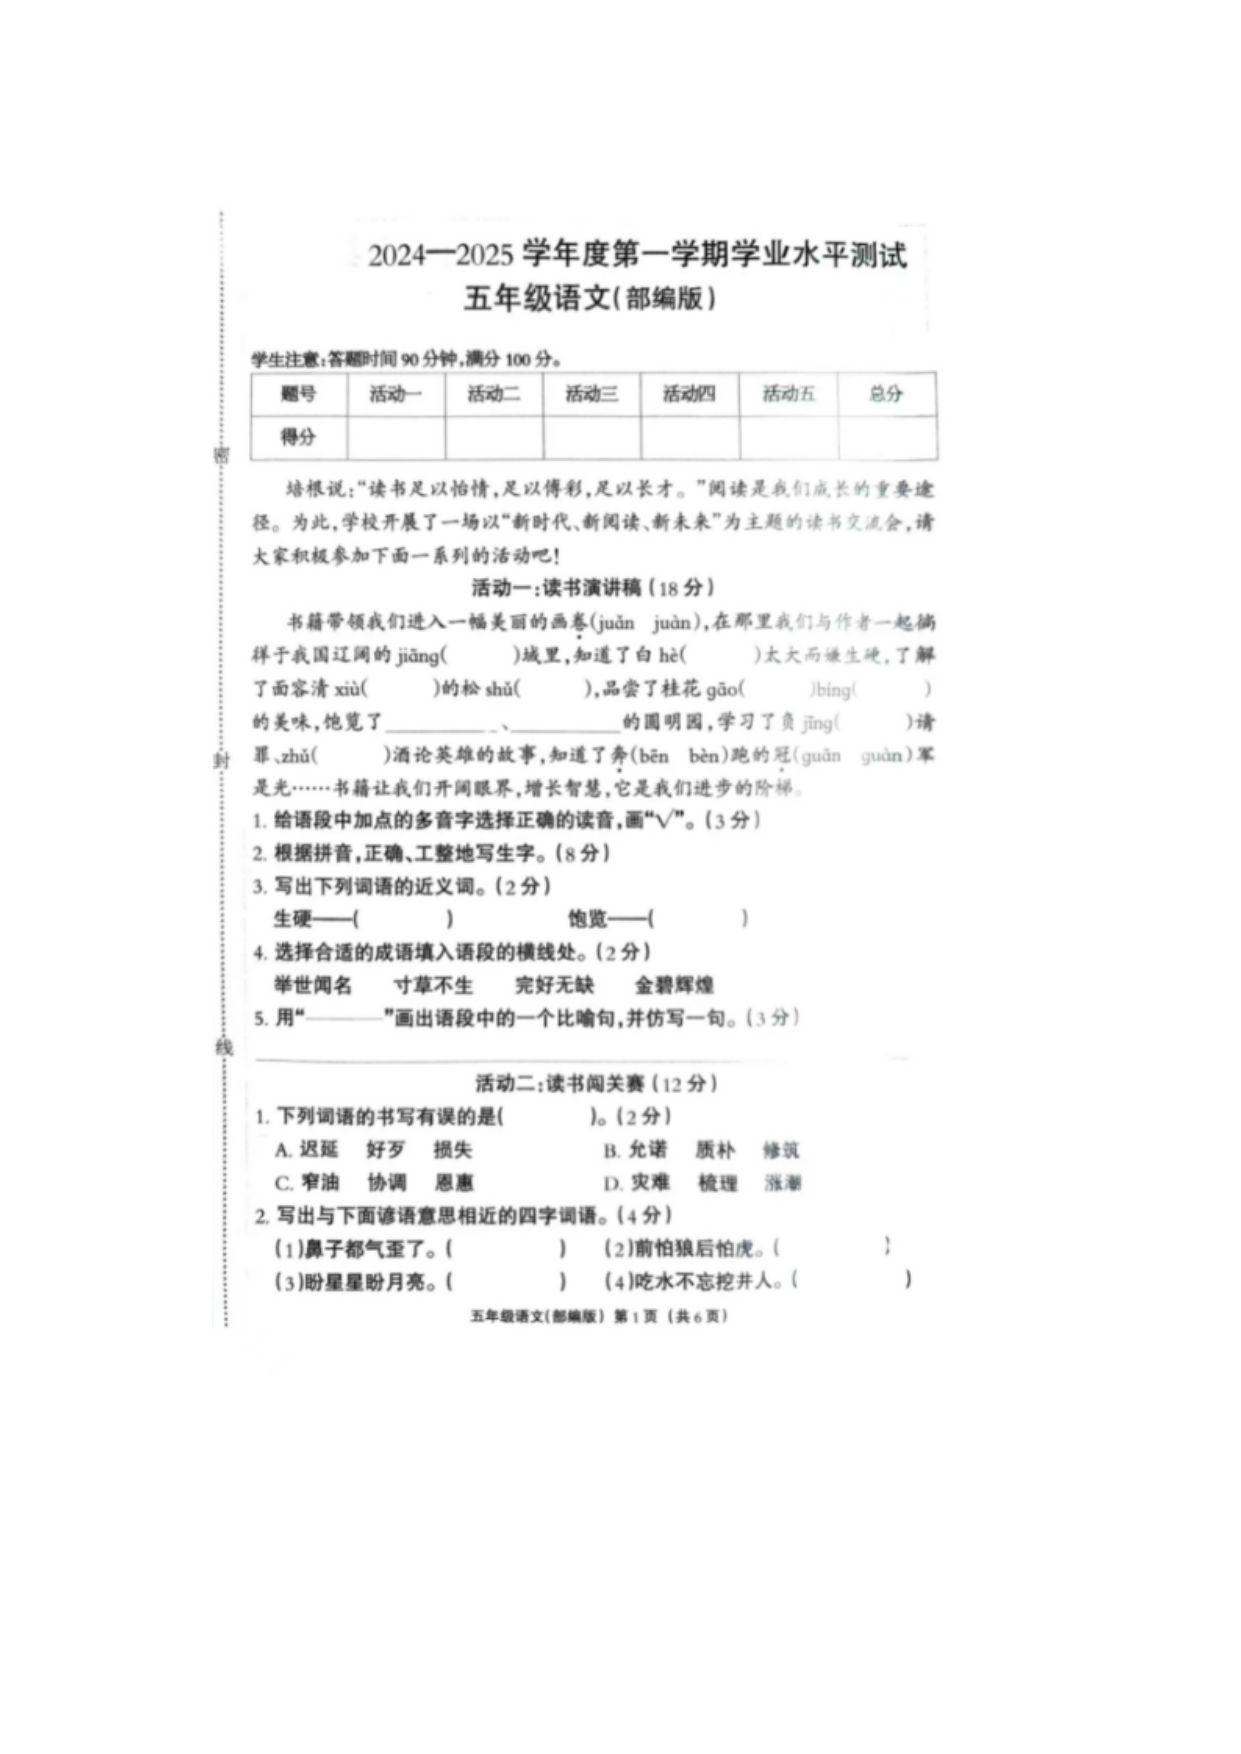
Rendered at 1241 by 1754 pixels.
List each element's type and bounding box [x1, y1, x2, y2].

picture [212, 162, 1028, 1376]
